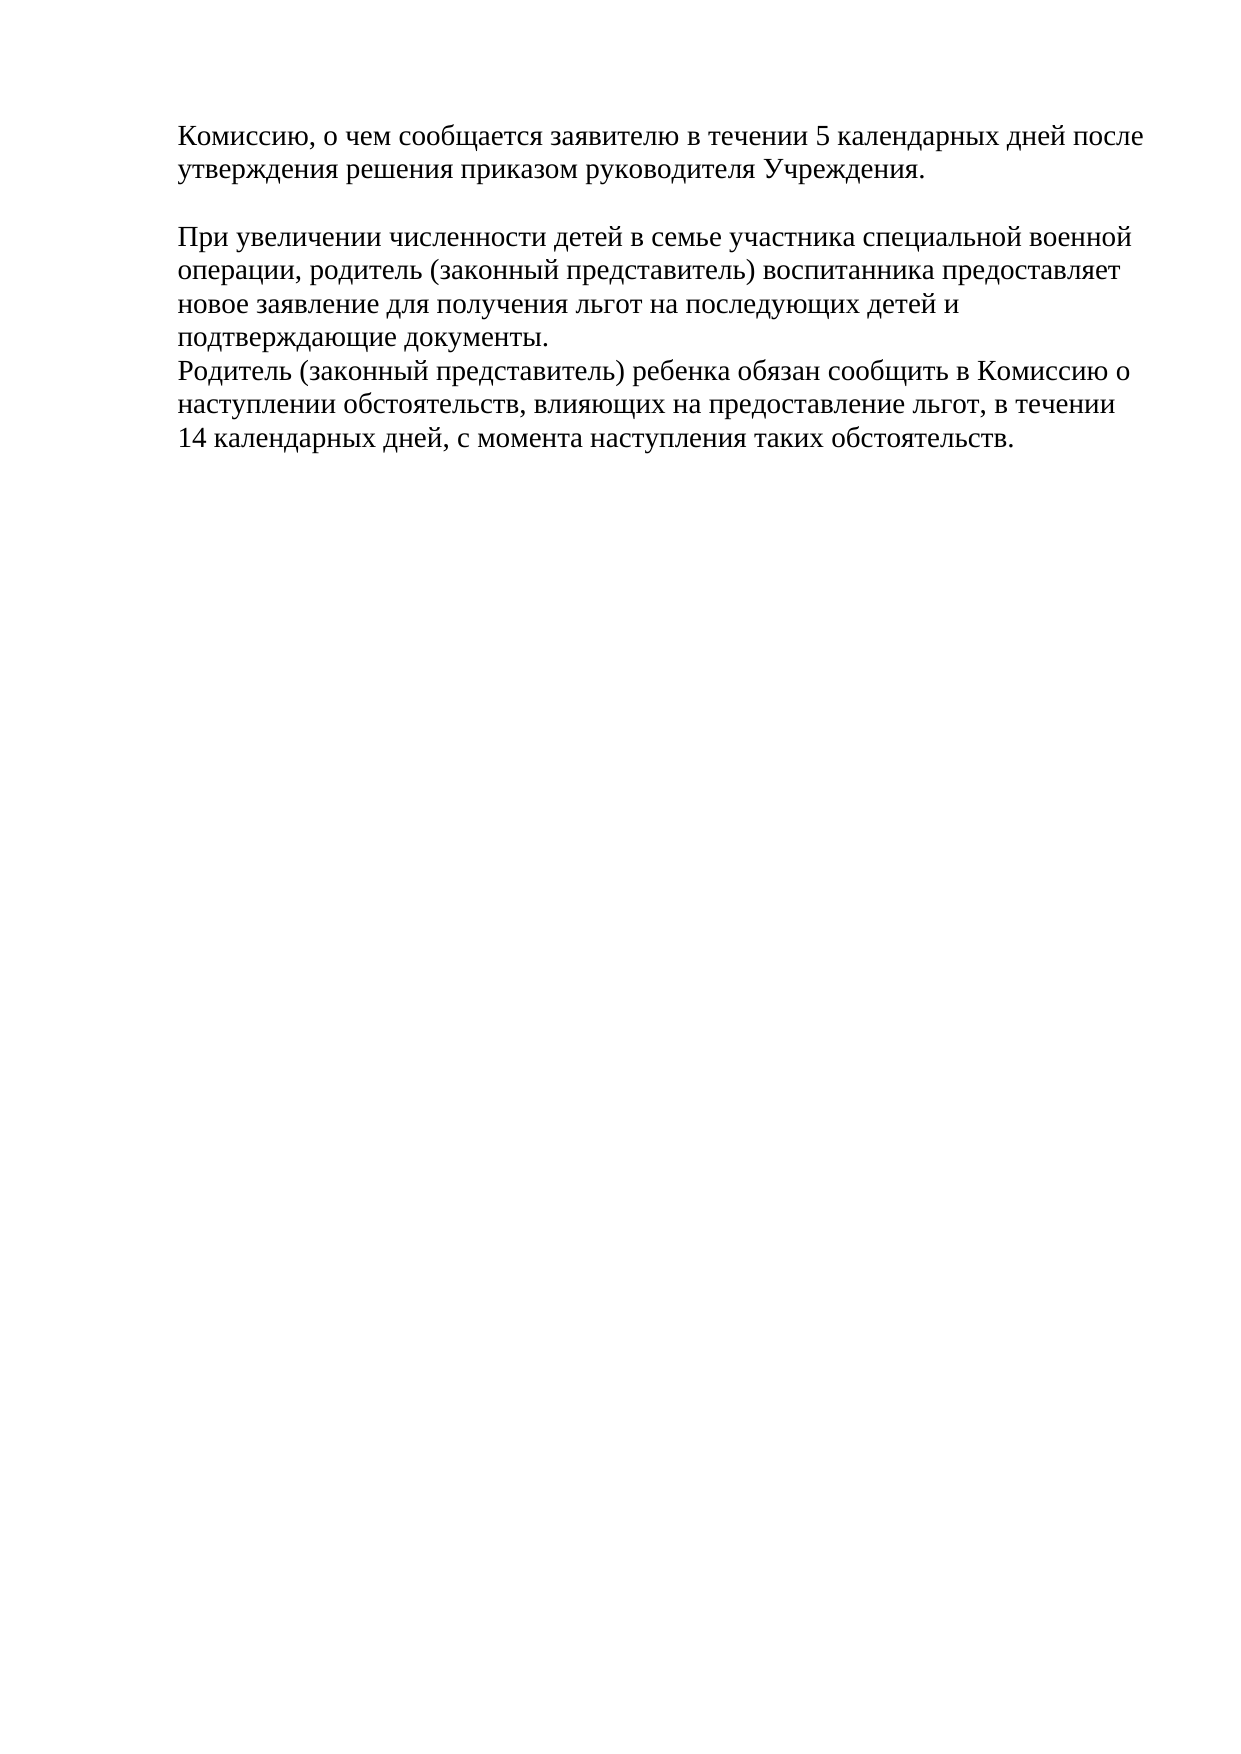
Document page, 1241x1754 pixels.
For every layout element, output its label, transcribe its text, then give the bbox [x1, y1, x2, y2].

text При увеличении численности детей в семье участника специальной военной операции, родитель (законный представитель) воспитанника предоставляет новое заявление для получения льгот на последующих детей и подтверждающие документы. [177, 219, 1152, 353]
text Родитель (законный представитель) ребенка обязан сообщить в Комиссию о наступлении обстоятельств, влияющих на предоставление льгот, в течении 14 календарных дней, с момента наступления таких обстоятельств. [177, 353, 1152, 453]
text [177, 118, 1152, 185]
